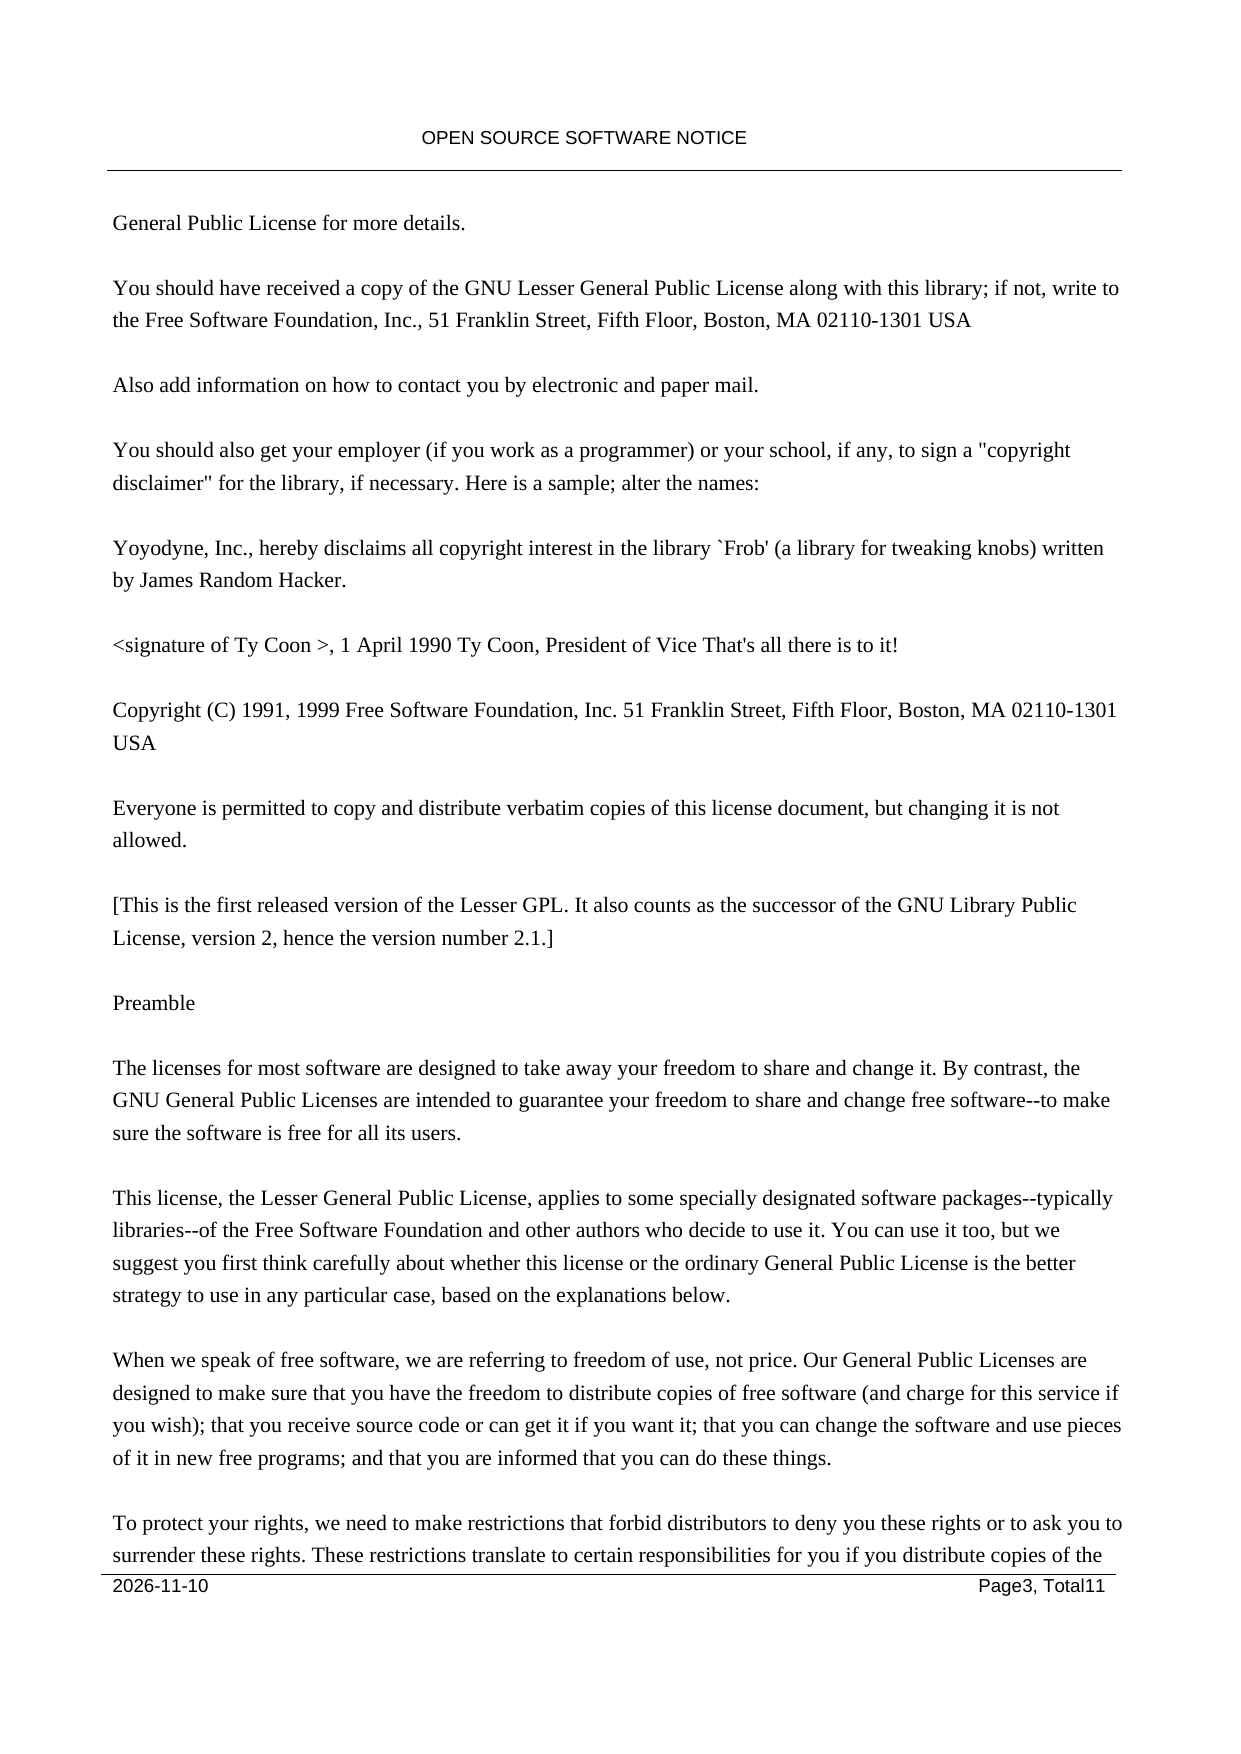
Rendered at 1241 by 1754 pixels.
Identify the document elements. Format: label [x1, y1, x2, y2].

text [112, 206, 1128, 1571]
